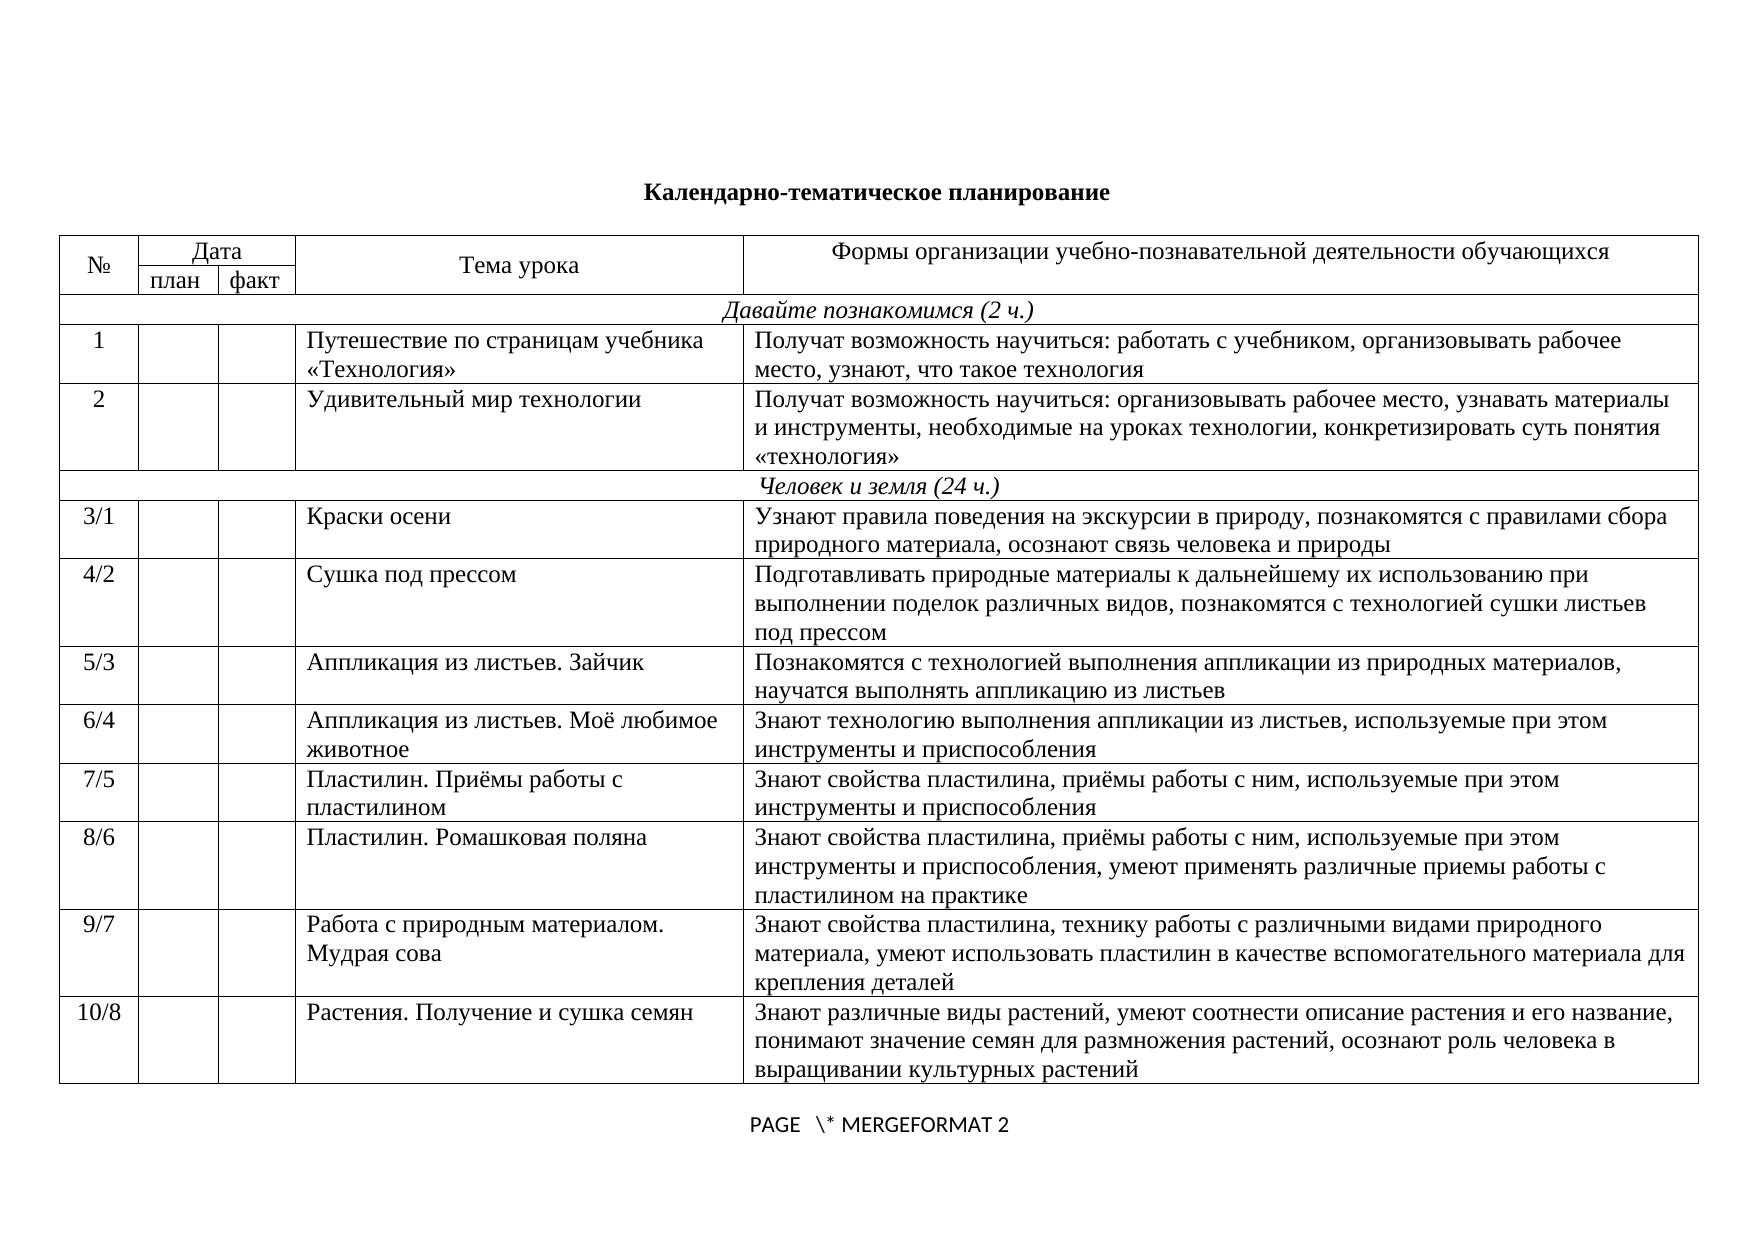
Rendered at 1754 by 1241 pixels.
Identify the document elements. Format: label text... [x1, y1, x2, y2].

table_header № [60, 236, 138, 294]
table_cell [139, 647, 218, 704]
table_cell Получат возможность научиться: организовывать рабочее место, узнавать материалы и инструменты, необходимые на уроках технологии, конкретизировать суть понятия «технология» [744, 384, 1698, 470]
table_cell факт [219, 266, 295, 294]
table_cell план [139, 266, 218, 294]
table_cell Знают различные виды растений, умеют соотнести описание растения и его название, понимают значение семян для размножения растений, осознают роль человека в выращивании культурных растений [744, 997, 1698, 1083]
table_cell [139, 705, 218, 763]
table_cell [139, 822, 218, 908]
table_cell [219, 647, 295, 704]
table_cell 10/8 [60, 997, 138, 1083]
table_cell [219, 910, 295, 996]
table_cell [219, 384, 295, 470]
table_cell [139, 997, 218, 1083]
table_cell Узнают правила поведения на экскурсии в природу, познакомятся с правилами сбора природного материала, осознают связь человека и природы [744, 501, 1698, 558]
table_cell Подготавливать природные материалы к дальнейшему их использованию при выполнении поделок различных видов, познакомятся с технологией сушки листьев под прессом [744, 559, 1698, 646]
text Календарно-тематическое планирование [59, 177, 1695, 206]
table_cell [219, 559, 295, 646]
table_cell Пластилин. Приёмы работы с пластилином [296, 764, 743, 821]
table_cell [219, 822, 295, 908]
table_cell Познакомятся с технологией выполнения аппликации из природных материалов, научатся выполнять аппликацию из листьев [744, 647, 1698, 704]
table_cell [139, 764, 218, 821]
table_cell Знают свойства пластилина, приёмы работы с ним, используемые при этом инструменты и приспособления [744, 764, 1698, 821]
table_cell 2 [60, 384, 138, 470]
table_cell Аппликация из листьев. Зайчик [296, 647, 743, 704]
table_cell Краски осени [296, 501, 743, 558]
table_cell Пластилин. Ромашковая поляна [296, 822, 743, 908]
table_cell [219, 501, 295, 558]
table_cell Аппликация из листьев. Моё любимое животное [296, 705, 743, 763]
table_cell Работа с природным материалом. Мудрая сова [296, 910, 743, 996]
table_cell Знают свойства пластилина, приёмы работы с ним, используемые при этом инструменты и приспособления, умеют применять различные приемы работы с пластилином на практике [744, 822, 1698, 908]
table_header Дата [139, 236, 295, 264]
table_cell [219, 764, 295, 821]
table_cell 9/7 [60, 910, 138, 996]
table_cell Человек и земля (24 ч.) [60, 471, 1698, 500]
table_cell Растения. Получение и сушка семян [296, 997, 743, 1083]
table_cell 8/6 [60, 822, 138, 908]
table_cell Знают технологию выполнения аппликации из листьев, используемые при этом инструменты и приспособления [744, 705, 1698, 763]
table_cell 7/5 [60, 764, 138, 821]
table_cell [139, 384, 218, 470]
table_cell Удивительный мир технологии [296, 384, 743, 470]
table_cell 5/3 [60, 647, 138, 704]
table_cell [139, 325, 218, 383]
table_cell Получат возможность научиться: работать с учебником, организовывать рабочее место, узнают, что такое технология [744, 325, 1698, 383]
table_cell Путешествие по страницам учебника «Технология» [296, 325, 743, 383]
table_cell [139, 501, 218, 558]
table_cell Сушка под прессом [296, 559, 743, 646]
table_cell 3/1 [60, 501, 138, 558]
table_cell 6/4 [60, 705, 138, 763]
table_cell [219, 705, 295, 763]
table_cell Знают свойства пластилина, технику работы с различными видами природного материала, умеют использовать пластилин в качестве вспомогательного материала для крепления деталей [744, 910, 1698, 996]
table_header Тема урока [296, 236, 743, 294]
table_header Формы организации учебно-познавательной деятельности обучающихся [744, 236, 1698, 294]
table_cell [139, 559, 218, 646]
table_cell 1 [60, 325, 138, 383]
table_cell 4/2 [60, 559, 138, 646]
table_cell [139, 910, 218, 996]
table_cell [219, 997, 295, 1083]
table_cell Давайте познакомимся (2 ч.) [60, 295, 1698, 324]
table_cell [219, 325, 295, 383]
